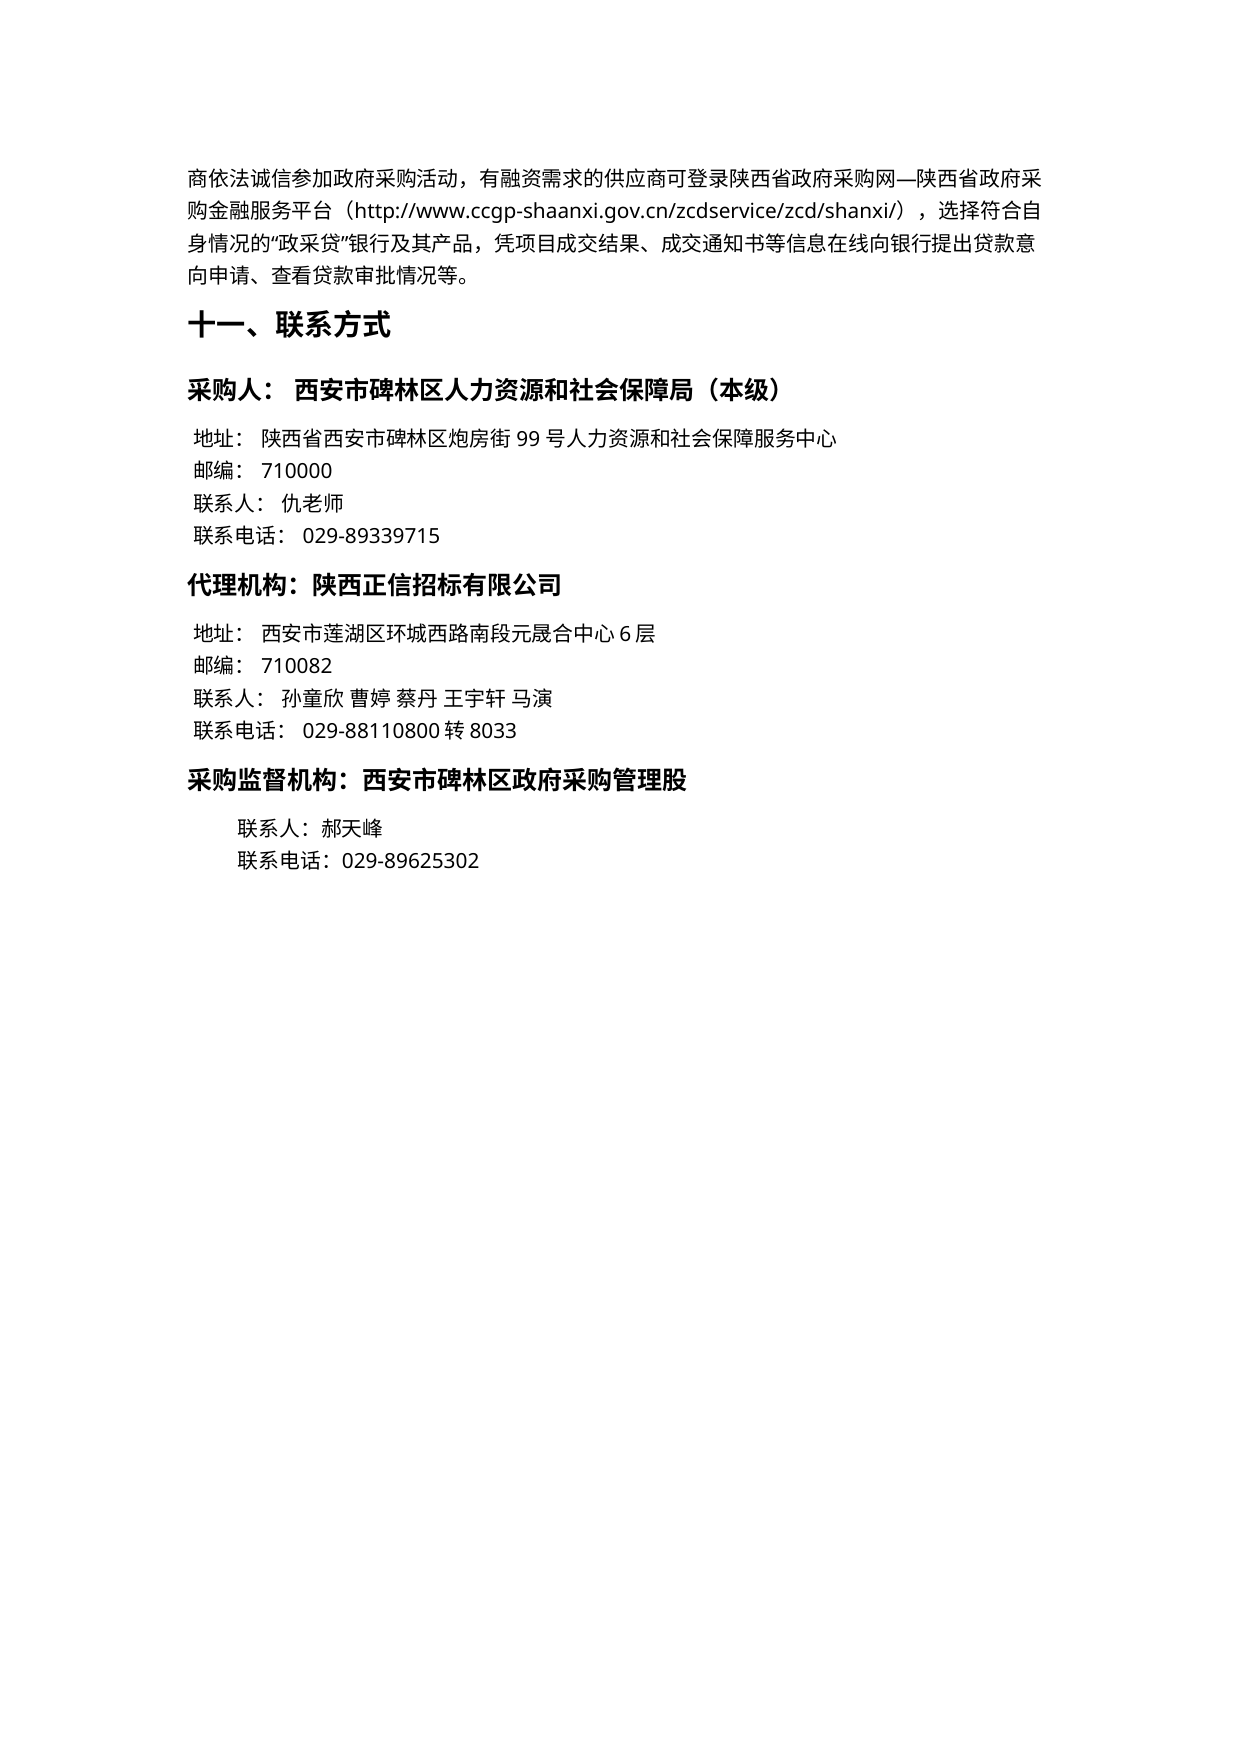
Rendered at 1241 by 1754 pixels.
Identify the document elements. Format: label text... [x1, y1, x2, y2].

text 联系人：郝天峰 [187, 812, 1053, 844]
text 十一、联系方式 [187, 292, 1053, 357]
text 采购人： 西安市碑林区人力资源和社会保障局（本级） [187, 357, 1053, 422]
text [187, 162, 1053, 292]
text 联系人： 孙童欣 曹婷 蔡丹 王宇轩 马演 [187, 682, 1053, 714]
text 地址： 西安市莲湖区环城西路南段元晟合中心6层 [187, 617, 1053, 649]
text 地址： 陕西省西安市碑林区炮房街 99 号人力资源和社会保障服务中心 [187, 422, 1053, 454]
text 采购监督机构：西安市碑林区政府采购管理股 [187, 747, 1053, 812]
text 联系电话： 029-89339715 [187, 519, 1053, 552]
text 联系电话：029-89625302 [187, 844, 1053, 877]
text 邮编： 710000 [187, 454, 1053, 487]
text 代理机构：陕西正信招标有限公司 [187, 552, 1053, 617]
text 联系人： 仇老师 [187, 487, 1053, 519]
text 联系电话： 029-88110800转8033 [187, 714, 1053, 747]
text 邮编： 710082 [187, 649, 1053, 682]
